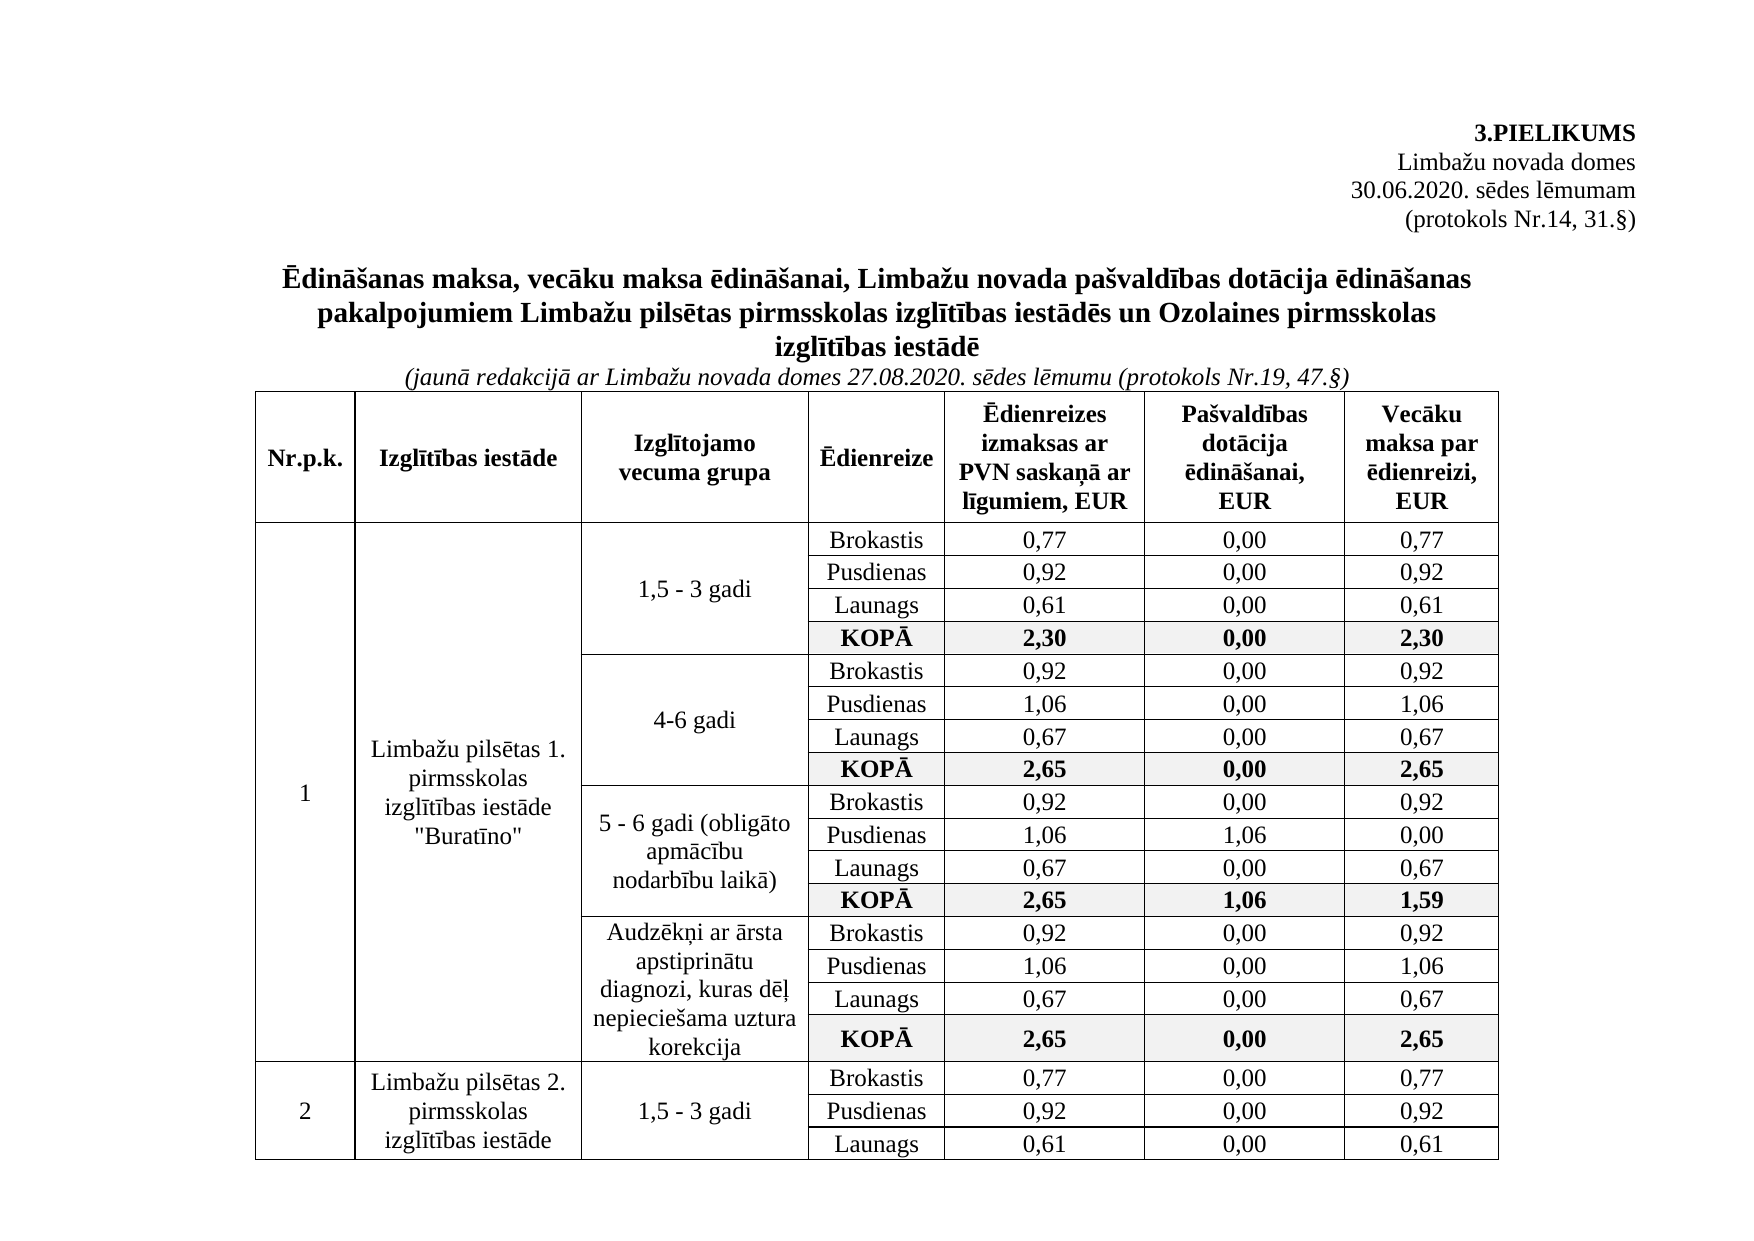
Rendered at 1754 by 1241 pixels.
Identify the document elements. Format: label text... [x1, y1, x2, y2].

table_cell 2,30 [1345, 622, 1498, 653]
table_cell 1,06 [1345, 687, 1498, 719]
table_cell 0,00 [1145, 1095, 1344, 1126]
table_cell 0,92 [1345, 1095, 1498, 1126]
table_cell KOPĀ [809, 753, 944, 785]
table_cell Pusdienas [809, 1095, 944, 1126]
table_cell KOPĀ [809, 884, 944, 916]
table_cell 0,00 [1145, 753, 1344, 785]
table_cell Brokastis [809, 523, 944, 555]
table_cell 0,00 [1145, 1015, 1344, 1061]
table_cell Launags [809, 851, 944, 883]
table_cell Pusdienas [809, 687, 944, 719]
table_cell 0,77 [945, 1062, 1144, 1093]
text 3.PIELIKUMS [118, 118, 1636, 147]
table_cell Limbažu pilsētas 1. pirmsskolas izglītības iestāde "Buratīno" [356, 523, 581, 1061]
table_cell Pusdienas [809, 556, 944, 588]
table_cell 0,61 [1345, 589, 1498, 621]
table_cell 2 [256, 1062, 354, 1159]
table_cell 2,65 [945, 1015, 1144, 1061]
table_cell 0,00 [1145, 1062, 1344, 1093]
table_cell 1 [256, 523, 354, 1061]
table_cell 0,61 [945, 1128, 1144, 1159]
table_cell 0,00 [1145, 556, 1344, 588]
table_cell Pusdienas [809, 819, 944, 850]
text (protokols Nr.14, 31.§) [118, 204, 1636, 233]
table_cell 0,67 [1345, 983, 1498, 1014]
table_cell 0,67 [945, 851, 1144, 883]
table_cell 0,00 [1145, 720, 1344, 752]
table_cell 4-6 gadi [582, 655, 808, 785]
table_cell 0,77 [945, 523, 1144, 555]
table_cell Audzēkņi ar ārsta apstiprinātu diagnozi, kuras dēļ nepieciešama uztura korekcija [582, 917, 808, 1061]
table_cell Pusdienas [809, 950, 944, 982]
table_cell 1,59 [1345, 884, 1498, 916]
table_cell 1,06 [945, 819, 1144, 850]
table_header Ēdināšanas maksa, vecāku maksa ēdināšanai, Limbažu novada pašvaldības dotācija ēdināšanas pakalpojumiem Limbažu pilsētas pirmsskolas izglītības iestādēs un Ozolaines pirmsskolas izglītības iestādē (jaunā redakcijā ar Limbažu novada domes 27.08.2020. sēdes lēmumu (protokols Nr.19, 47.§) [255, 233, 1499, 391]
table_cell 0,00 [1145, 1128, 1344, 1159]
table_cell Brokastis [809, 917, 944, 949]
table_cell KOPĀ [809, 1015, 944, 1061]
table_cell 0,77 [1345, 523, 1498, 555]
table_cell 0,00 [1145, 950, 1344, 982]
table_cell 0,92 [945, 1095, 1144, 1126]
table_cell 0,67 [945, 983, 1144, 1014]
text Limbažu novada domes [118, 147, 1636, 176]
table_cell 0,67 [945, 720, 1144, 752]
table_cell 1,06 [945, 950, 1144, 982]
table_cell Launags [809, 720, 944, 752]
table_cell 0,92 [1345, 917, 1498, 949]
table_cell 2,65 [1345, 753, 1498, 785]
table_cell 2,65 [945, 753, 1144, 785]
table_cell Nr.p.k. [256, 392, 354, 522]
table_cell 0,00 [1345, 819, 1498, 850]
table_cell 0,77 [1345, 1062, 1498, 1093]
table_cell 1,06 [1345, 950, 1498, 982]
table_cell 0,00 [1145, 851, 1344, 883]
table_cell 1,06 [1145, 884, 1344, 916]
table_cell Launags [809, 1128, 944, 1159]
table_cell Pašvaldības dotācija ēdināšanai, EUR [1145, 392, 1344, 522]
table_cell Launags [809, 589, 944, 621]
table_cell Launags [809, 983, 944, 1014]
table_cell 0,92 [1345, 556, 1498, 588]
table_cell 1,06 [1145, 819, 1344, 850]
table_cell 1,5 - 3 gadi [582, 1062, 808, 1159]
table_cell Ēdienreizes izmaksas ar PVN saskaņā ar līgumiem, EUR [945, 392, 1144, 522]
table_cell Ēdienreize [809, 392, 944, 522]
table_cell Limbažu pilsētas 2. pirmsskolas izglītības iestāde "Kāpēcītis" [356, 1062, 581, 1159]
table_cell Brokastis [809, 786, 944, 817]
table_cell 0,00 [1145, 622, 1344, 653]
text 30.06.2020. sēdes lēmumam [118, 176, 1636, 204]
table_cell 1,5 - 3 gadi [582, 523, 808, 653]
table_cell Brokastis [809, 655, 944, 686]
table_cell 0,67 [1345, 720, 1498, 752]
table_cell 0,61 [1345, 1128, 1498, 1159]
table_cell 0,61 [945, 589, 1144, 621]
table_cell Izglītības iestāde [356, 392, 581, 522]
table_cell 0,92 [945, 556, 1144, 588]
table_cell 1,06 [945, 687, 1144, 719]
table_cell KOPĀ [809, 622, 944, 653]
table_cell 0,00 [1145, 655, 1344, 686]
table_cell 2,65 [945, 884, 1144, 916]
table_cell 0,00 [1145, 786, 1344, 817]
table_cell 0,00 [1145, 917, 1344, 949]
table_cell 0,92 [945, 917, 1144, 949]
table_cell 0,00 [1145, 589, 1344, 621]
table_cell Vecāku maksa par ēdienreizi, EUR [1345, 392, 1498, 522]
table_cell 0,00 [1145, 983, 1344, 1014]
table_cell 0,92 [945, 786, 1144, 817]
table_cell 0,00 [1145, 687, 1344, 719]
table_cell Izglītojamo vecuma grupa [582, 392, 808, 522]
table_cell 5 - 6 gadi (obligāto apmācību nodarbību laikā) [582, 786, 808, 916]
table_cell 0,92 [1345, 655, 1498, 686]
table_cell 0,92 [945, 655, 1144, 686]
table_cell 0,00 [1145, 523, 1344, 555]
table_cell 2,65 [1345, 1015, 1498, 1061]
table_cell 2,30 [945, 622, 1144, 653]
table_cell Brokastis [809, 1062, 944, 1093]
table_cell 0,67 [1345, 851, 1498, 883]
table_cell 0,92 [1345, 786, 1498, 817]
